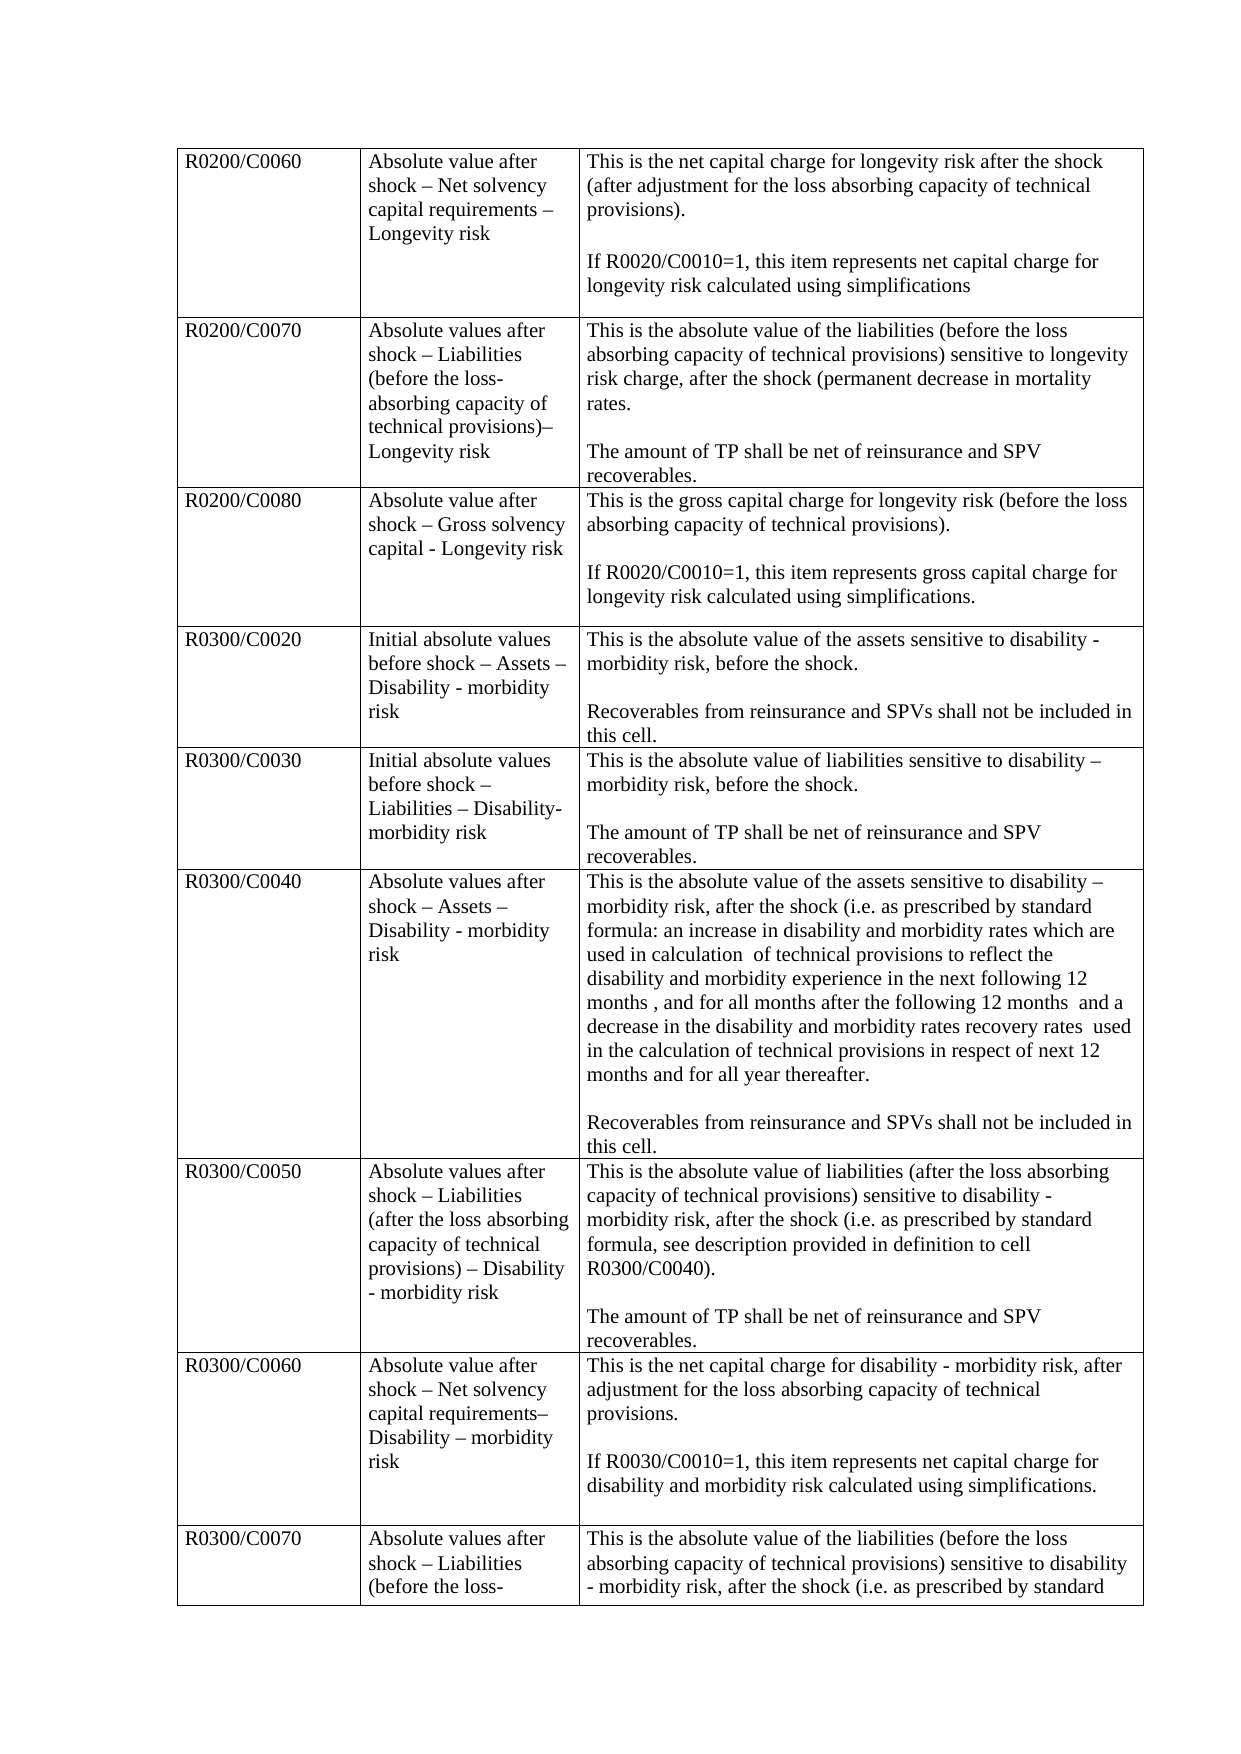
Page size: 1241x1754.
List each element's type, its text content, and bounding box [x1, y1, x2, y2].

table_cell Absolute value after shock – Net solvency capital requirements – Longevity risk [361, 149, 579, 317]
table_cell R0200/C0060 [178, 149, 360, 317]
table_cell R0300/C0050 [178, 1159, 360, 1352]
table_cell R0300/C0030 [178, 748, 360, 868]
table_cell R0300/C0040 [178, 870, 360, 1158]
table_cell R0300/C0020 [178, 627, 360, 747]
table_cell This is the absolute value of the liabilities (before the loss absorbing capacity of technical provisions) sensitive to longevity risk charge, after the shock (permanent decrease in mortality rates. The amount of TP shall be net of reinsurance and SPV recoverables. [580, 318, 1143, 487]
table_cell Absolute values after shock – Liabilities (after the loss absorbing capacity of technical provisions) – Disability - morbidity risk [361, 1159, 579, 1352]
table_cell This is the net capital charge for disability - morbidity risk, after adjustment for the loss absorbing capacity of technical provisions. If R0030/C0010=1, this item represents net capital charge for disability and morbidity risk calculated using simplifications. [580, 1353, 1143, 1525]
table_cell This is the net capital charge for longevity risk after the shock (after adjustment for the loss absorbing capacity of technical provisions). If R0020/C0010=1, this item represents net capital charge for longevity risk calculated using simplifications [580, 149, 1143, 317]
table_cell This is the absolute value of liabilities sensitive to disability – morbidity risk, before the shock. The amount of TP shall be net of reinsurance and SPV recoverables. [580, 748, 1143, 868]
table_cell This is the absolute value of the assets sensitive to disability – morbidity risk, after the shock (i.e. as prescribed by standard formula: an increase in disability and morbidity rates which are used in calculation of technical provisions to reflect the disability and morbidity experience in the next following 12 months , and for all months after the following 12 months and a decrease in the disability and morbidity rates recovery rates used in the calculation of technical provisions in respect of next 12 months and for all year thereafter. Recoverables from reinsurance and SPVs shall not be included in this cell. [580, 870, 1143, 1158]
table_cell This is the gross capital charge for longevity risk (before the loss absorbing capacity of technical provisions). If R0020/C0010=1, this item represents gross capital charge for longevity risk calculated using simplifications. [580, 488, 1143, 626]
table_cell Absolute values after shock – Liabilities (before the loss-absorbing capacity of technical provisions)– Longevity risk [361, 318, 579, 487]
table_cell R0300/C0060 [178, 1353, 360, 1525]
table_cell Initial absolute values before shock – Assets – Disability - morbidity risk [361, 627, 579, 747]
table_cell This is the absolute value of liabilities (after the loss absorbing capacity of technical provisions) sensitive to disability - morbidity risk, after the shock (i.e. as prescribed by standard formula, see description provided in definition to cell R0300/C0040). The amount of TP shall be net of reinsurance and SPV recoverables. [580, 1159, 1143, 1352]
table_cell Absolute value after shock – Gross solvency capital - Longevity risk [361, 488, 579, 626]
table_cell R0200/C0080 [178, 488, 360, 626]
table_cell R0300/C0070 [178, 1526, 360, 1605]
table_cell Absolute values after shock – Assets – Disability - morbidity risk [361, 870, 579, 1158]
table_cell R0200/C0070 [178, 318, 360, 487]
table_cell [580, 1526, 1143, 1605]
table_cell Absolute value after shock – Net solvency capital requirements– Disability – morbidity risk [361, 1353, 579, 1525]
table_cell This is the absolute value of the assets sensitive to disability - morbidity risk, before the shock. Recoverables from reinsurance and SPVs shall not be included in this cell. [580, 627, 1143, 747]
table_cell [361, 1526, 579, 1605]
table_cell Initial absolute values before shock – Liabilities – Disability- morbidity risk [361, 748, 579, 868]
